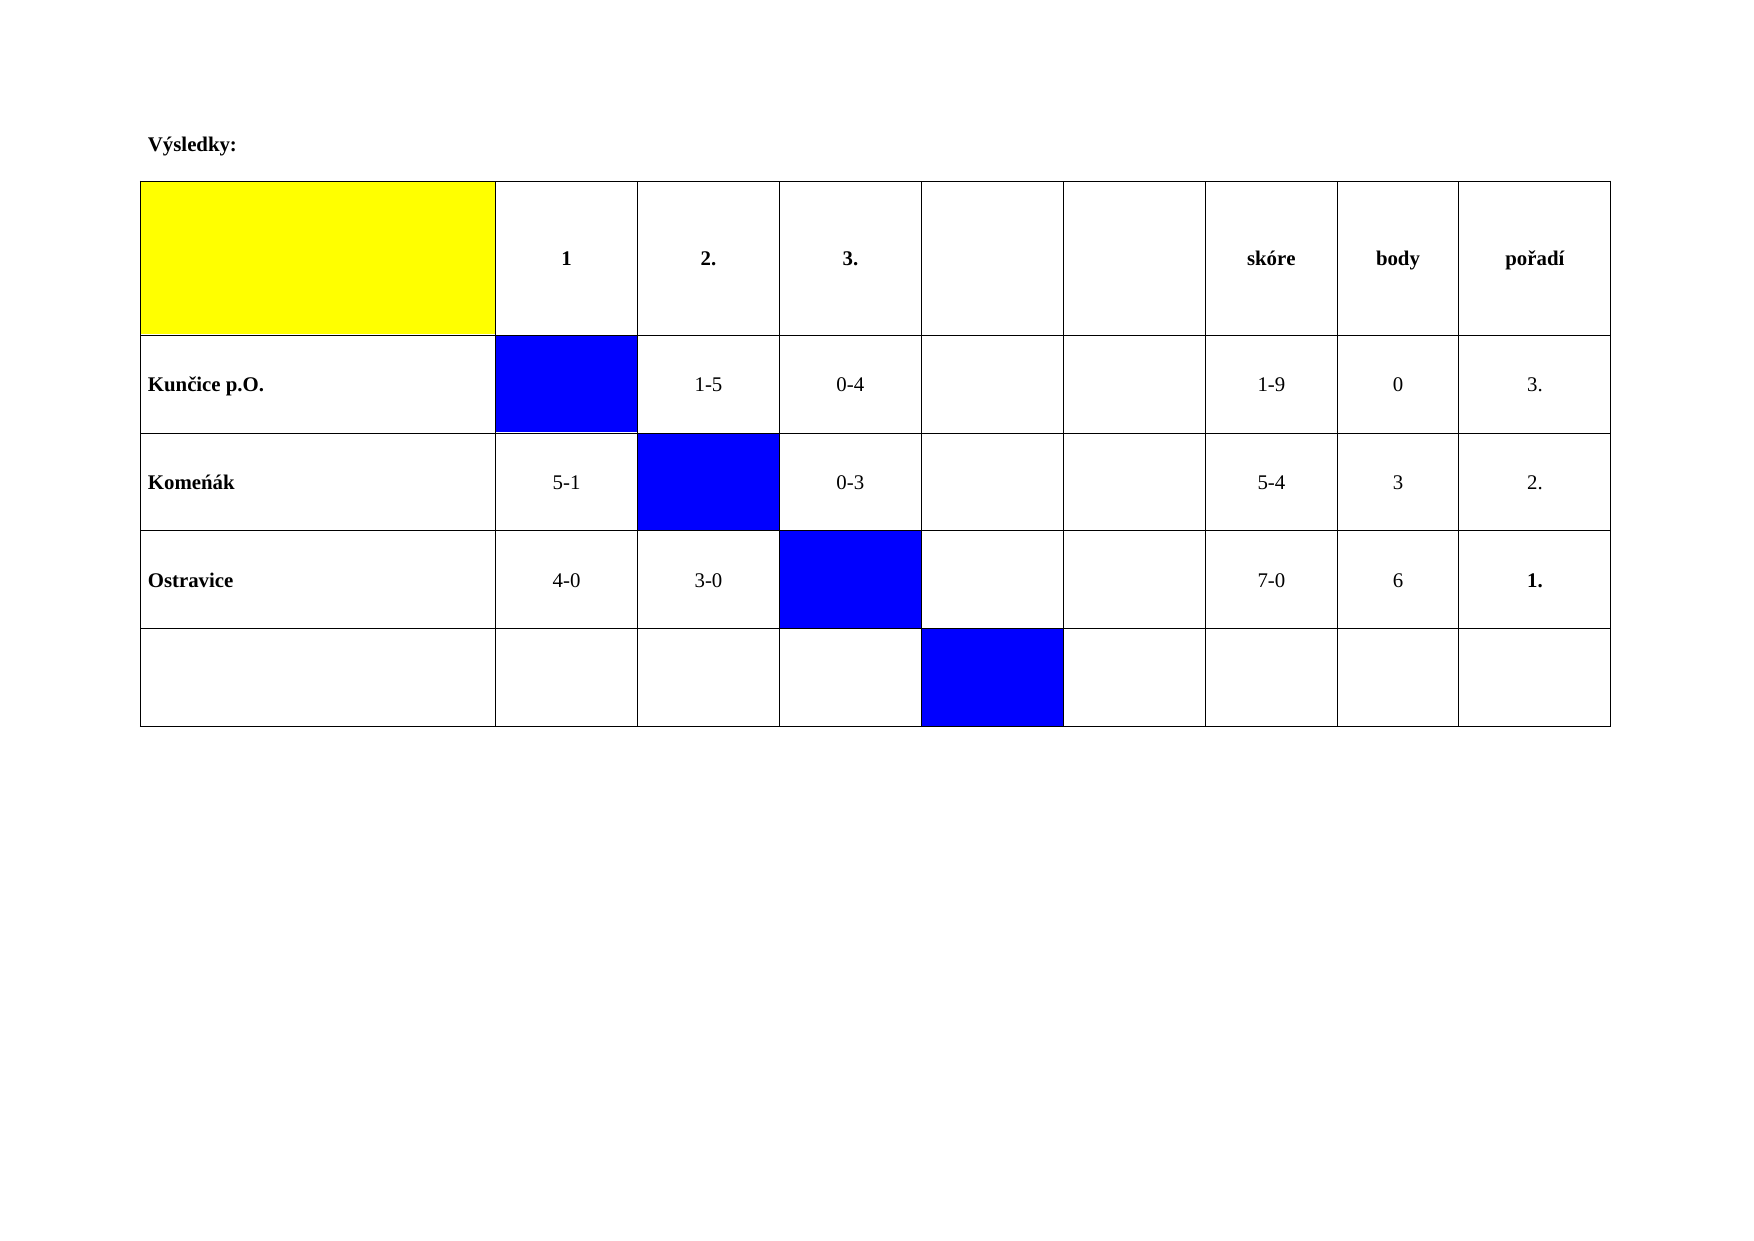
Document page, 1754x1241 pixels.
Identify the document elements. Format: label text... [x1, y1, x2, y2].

table_cell [496, 336, 637, 432]
table_cell [1064, 336, 1205, 432]
table_header [1064, 182, 1205, 334]
table_cell 7-0 [1206, 531, 1337, 628]
table_header pořadí [1459, 182, 1610, 334]
table_cell [1338, 629, 1458, 726]
table_cell 3 [1338, 434, 1458, 530]
table_header 2. [638, 182, 779, 334]
table_cell [638, 434, 779, 530]
table_cell [1064, 531, 1205, 628]
table_cell [780, 531, 921, 628]
table_cell [638, 629, 779, 726]
table_cell [922, 434, 1063, 530]
text Výsledky: [148, 132, 1621, 156]
table_header skóre [1206, 182, 1337, 334]
table_cell Ostravice [141, 531, 495, 628]
table_cell [141, 629, 495, 726]
table_cell [1064, 434, 1205, 530]
table_header [141, 182, 495, 334]
table_cell 3-0 [638, 531, 779, 628]
table_cell 6 [1338, 531, 1458, 628]
table_header 1 [496, 182, 637, 334]
table_cell [1064, 629, 1205, 726]
table_cell 0 [1338, 336, 1458, 432]
table_cell [922, 629, 1063, 726]
table_cell [780, 629, 921, 726]
table_cell 0-4 [780, 336, 921, 432]
table_cell Komeńák [141, 434, 495, 530]
table_header [922, 182, 1063, 334]
table_cell [1459, 629, 1610, 726]
table_cell 2. [1459, 434, 1610, 530]
table_cell 3. [1459, 336, 1610, 432]
table_header body [1338, 182, 1458, 334]
table_cell [922, 531, 1063, 628]
table_cell Kunčice p.O. [141, 336, 495, 432]
table_cell [496, 629, 637, 726]
table_cell 1-5 [638, 336, 779, 432]
table_header 3. [780, 182, 921, 334]
table_cell 5-4 [1206, 434, 1337, 530]
table_cell 1-9 [1206, 336, 1337, 432]
table_cell 0-3 [780, 434, 921, 530]
table_cell [1206, 629, 1337, 726]
table_cell 1. [1459, 531, 1610, 628]
table_cell 4-0 [496, 531, 637, 628]
table_cell 5-1 [496, 434, 637, 530]
table_cell [922, 336, 1063, 432]
